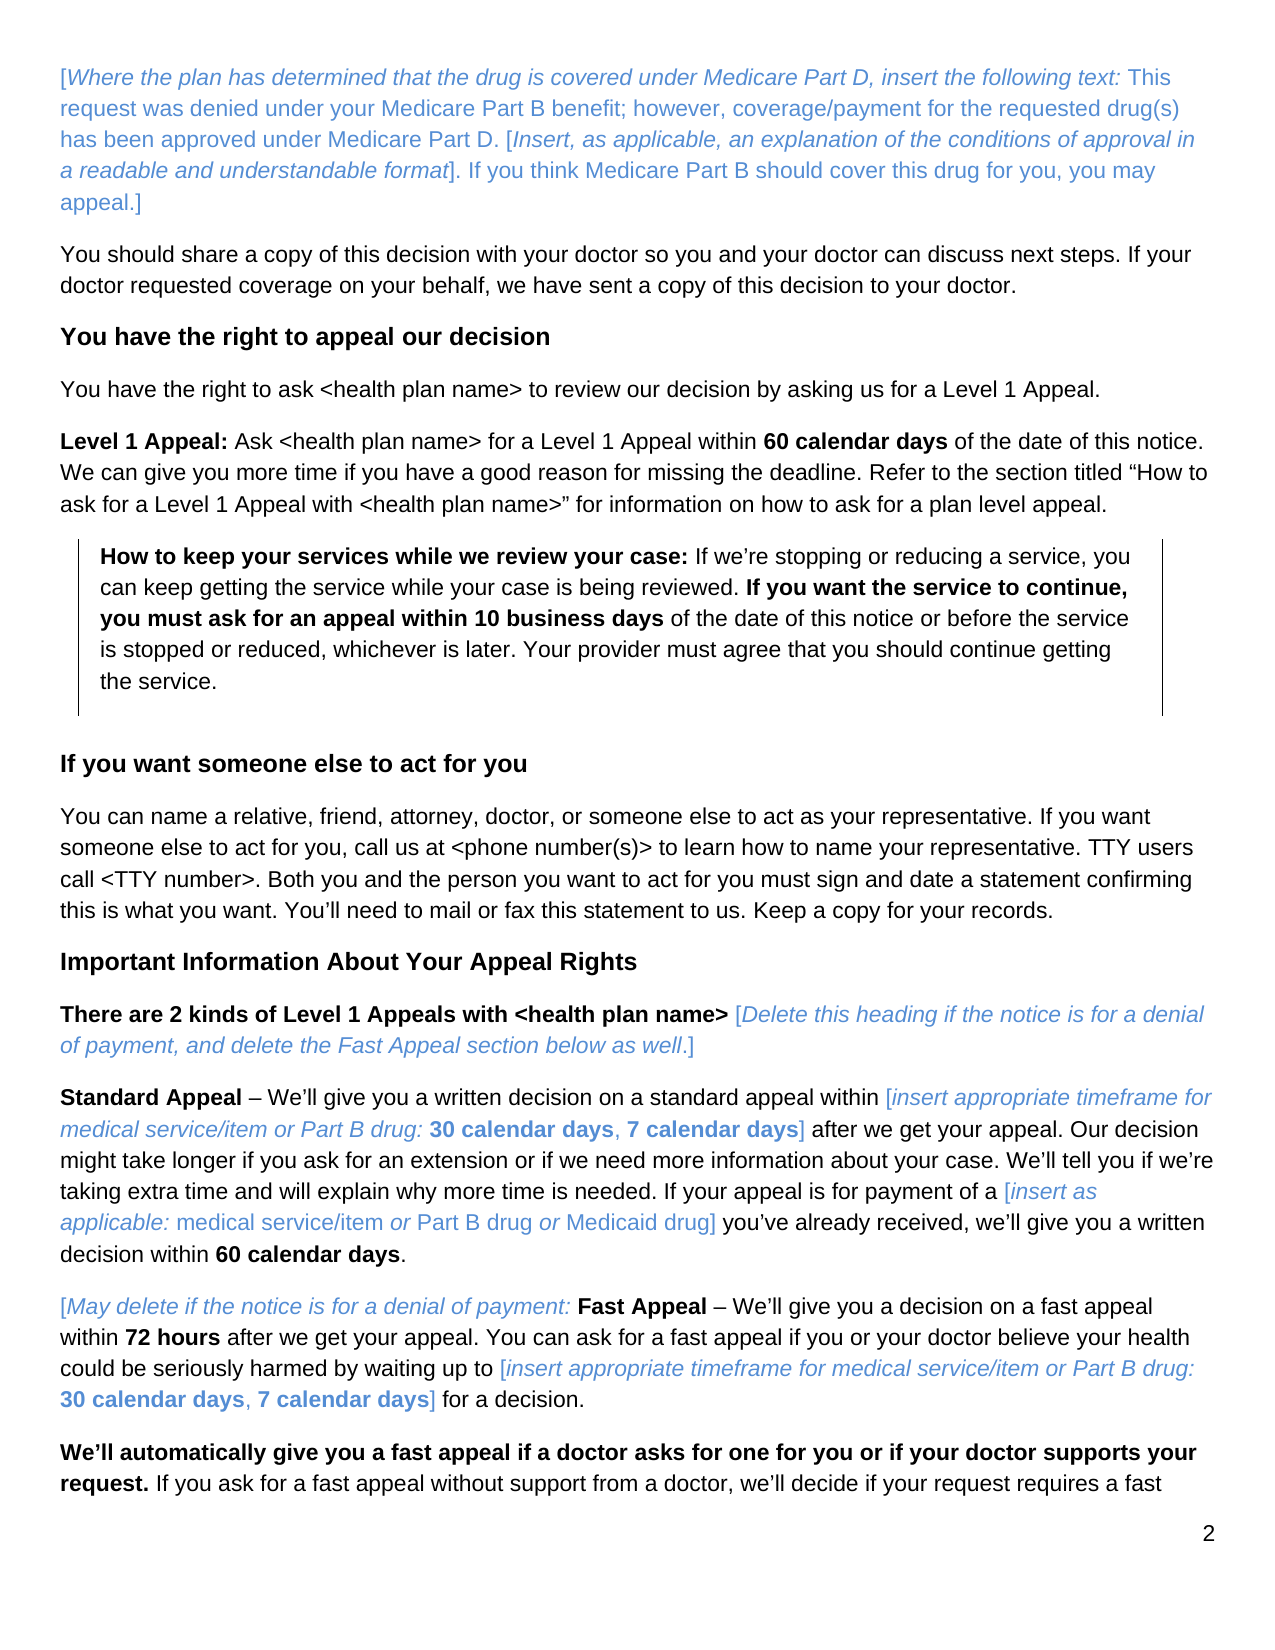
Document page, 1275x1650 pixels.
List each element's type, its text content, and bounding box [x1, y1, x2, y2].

text You can name a relative, friend, attorney, doctor, or someone else to act as your representative. If you want someone else to act for you, call us at <phone number(s)> to learn how to name your representative. TTY users call <TTY number>. Both you and the person you want to act for you must sign and date a statement confirming this is what you want. You’ll need to mail or fax this statement to us. Keep a copy for your records. [60, 799, 1215, 924]
text Level 1 Appeal: Ask <health plan name> for a Level 1 Appeal within 60 calendar days of the date of this notice. We can give you more time if you have a good reason for missing the deadline. Refer to the section titled “How to ask for a Level 1 Appeal with <health plan name>” for information on how to ask for a plan level appeal. [60, 424, 1215, 518]
text [May delete if the notice is for a denial of payment: Fast Appeal – We’ll give you a decision on a fast appeal within 72 hours after we get your appeal. You can ask for a fast appeal if you or your doctor believe your health could be seriously harmed by waiting up to [insert appropriate timeframe for medical service/item or Part B drug: 30 calendar days, 7 calendar days] for a decision. [60, 1289, 1215, 1414]
text There are 2 kinds of Level 1 Appeals with <health plan name> [Delete this heading if the notice is for a denial of payment, and delete the Fast Appeal section below as well.] [60, 997, 1215, 1060]
text You have the right to appeal our decision [60, 320, 1215, 352]
text [Where the plan has determined that the drug is covered under Medicare Part D, insert the following text: This request was denied under your Medicare Part B benefit; however, coverage/payment for the requested drug(s) has been approved under Medicare Part D. [Insert, as applicable, an explanation of the conditions of approval in a readable and understandable format]. If you think Medicare Part B should cover this drug for you, you may appeal.] [60, 60, 1215, 216]
text You have the right to ask <health plan name> to review our decision by asking us for a Level 1 Appeal. [60, 372, 1215, 404]
text You should share a copy of this decision with your doctor so you and your doctor can discuss next steps. If your doctor requested coverage on your behalf, we have sent a copy of this decision to your doctor. [60, 237, 1215, 299]
text If you want someone else to act for you [60, 747, 1215, 779]
text Important Information About Your Appeal Rights [60, 945, 1215, 977]
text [60, 1435, 1215, 1497]
table_header How to keep your services while we review your case: If we’re stopping or reducing a service, you can keep getting the service while your case is being reviewed. If you want the service to continue, you must ask for an appeal within 10 business days of the date of this notice or before the service is stopped or reduced, whichever is later. Your provider must agree that you should continue getting the service. [79, 539, 1162, 716]
text Standard Appeal – We’ll give you a written decision on a standard appeal within [insert appropriate timeframe for medical service/item or Part B drug: 30 calendar days, 7 calendar days] after we get your appeal. Our decision might take longer if you ask for an extension or if we need more information about your case. We’ll tell you if we’re taking extra time and will explain why more time is needed. If your appeal is for payment of a [insert as applicable: medical service/item or Part B drug or Medicaid drug] you’ve already received, we’ll give you a written decision within 60 calendar days. [60, 1081, 1215, 1268]
